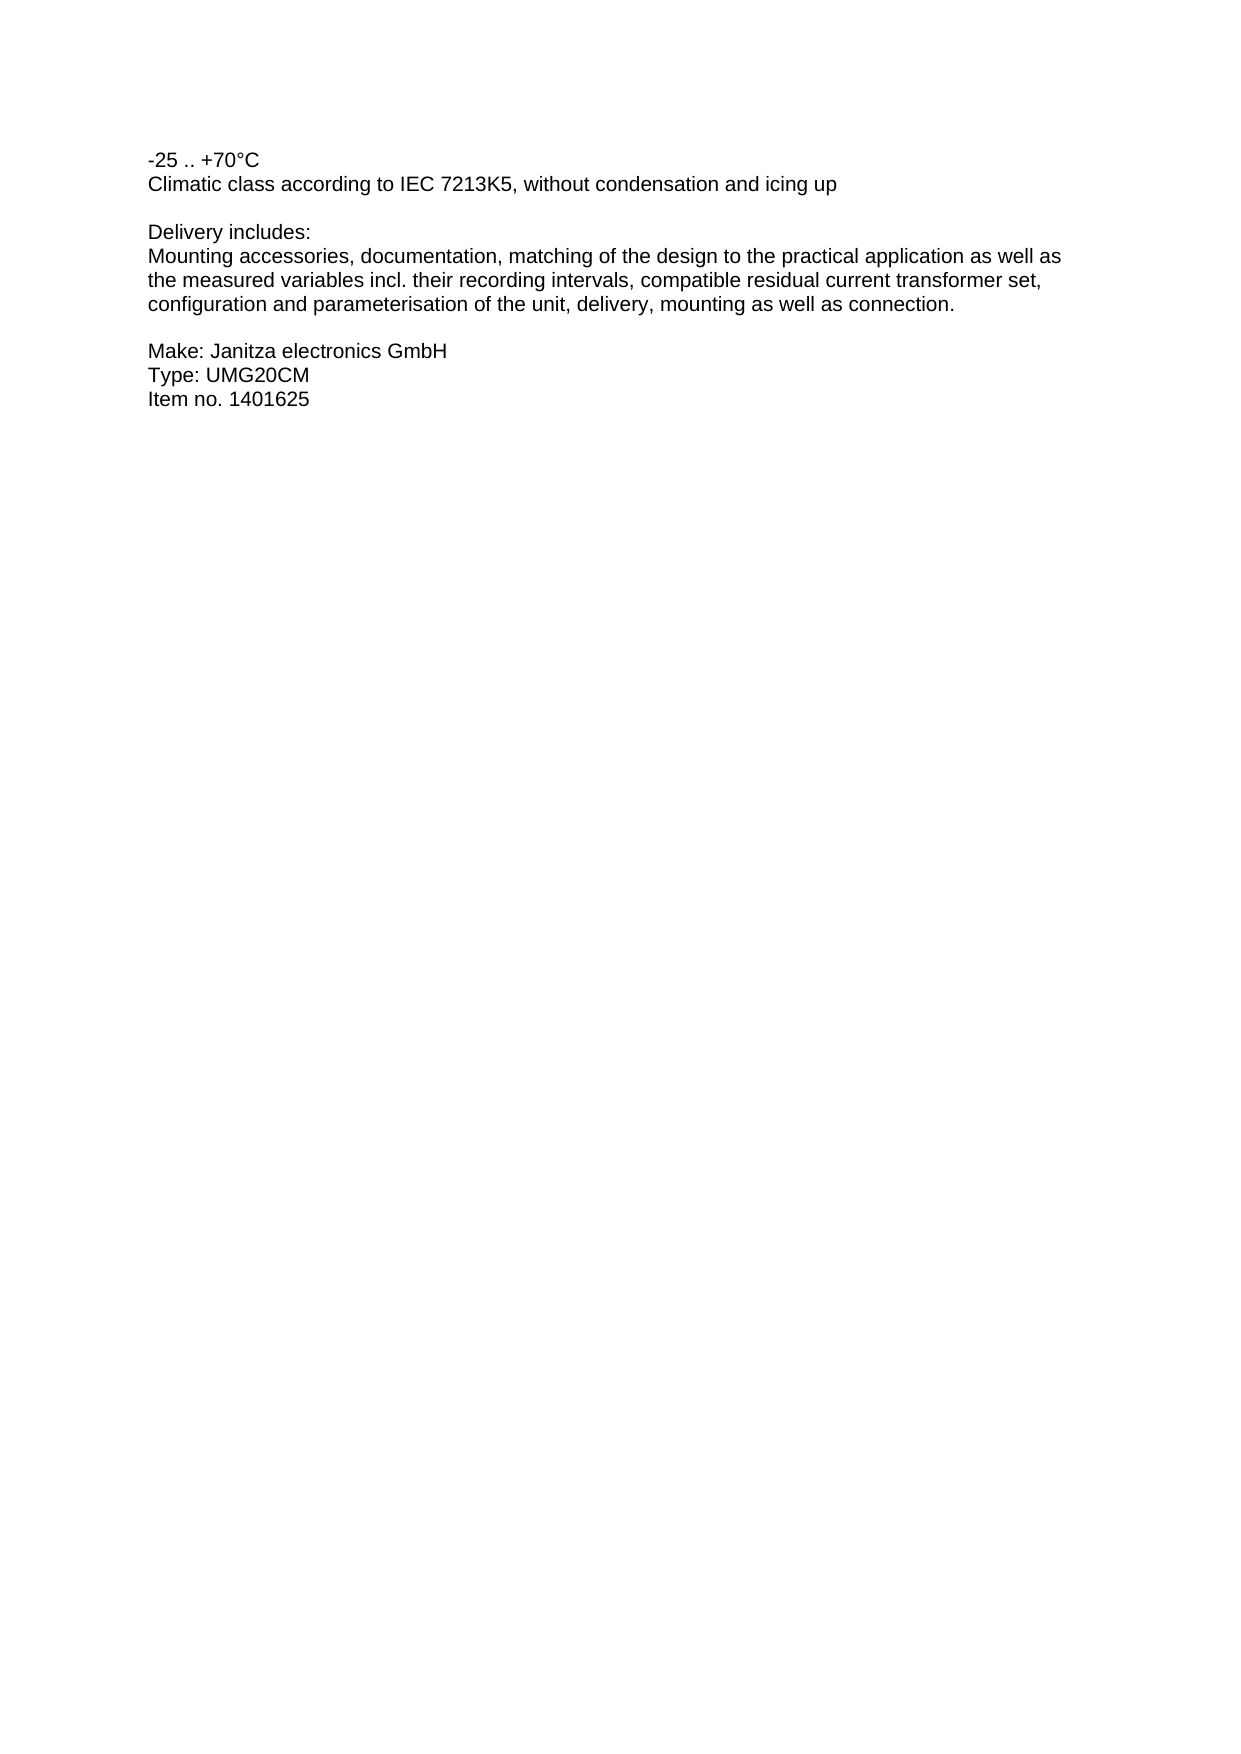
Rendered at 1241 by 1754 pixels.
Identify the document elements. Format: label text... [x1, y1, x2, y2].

text Type: UMG20CM [148, 363, 1093, 387]
text Mounting accessories, documentation, matching of the design to the practical application as well as the measured variables incl. their recording intervals, compatible residual current transformer set, configuration and parameterisation of the unit, delivery, mounting as well as connection. [148, 243, 1093, 315]
text -25 .. +70°C [148, 148, 1093, 172]
text Delivery includes: [148, 219, 1093, 243]
text Item no. 1401625 [148, 387, 1093, 411]
text Make: Janitza electronics GmbH [148, 339, 1093, 363]
text Climatic class according to IEC 7213K5, without condensation and icing up [148, 172, 1093, 196]
